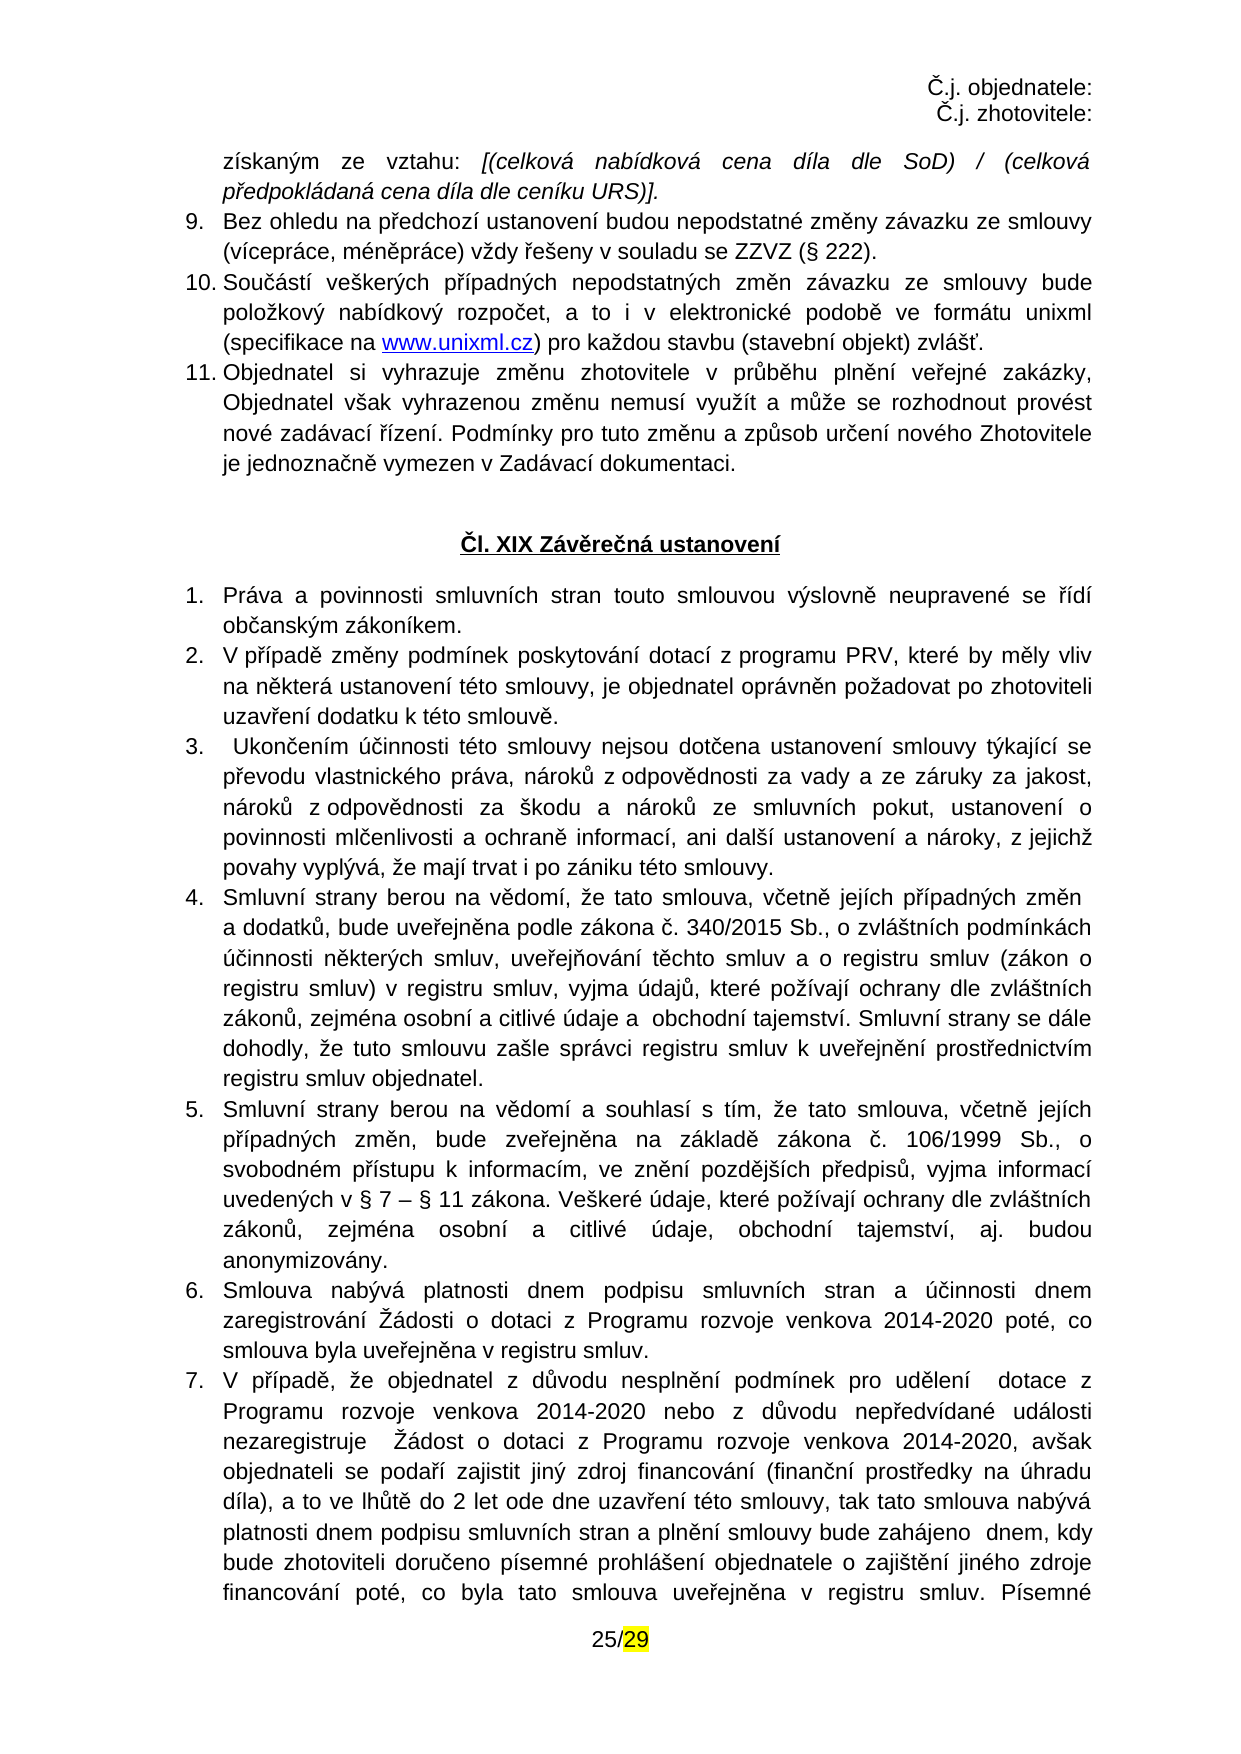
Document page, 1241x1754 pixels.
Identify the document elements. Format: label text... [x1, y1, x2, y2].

list Součástí veškerých případných nepodstatných změn závazku ze smlouvy bude položkový nabídkový rozpočet, a to i v elektronické podobě ve formátu unixml (specifikace na www.unixml.cz) pro každou stavbu (stavební objekt) zvlášť. [185, 268, 1093, 355]
list V případě změny podmínek poskytování dotací z programu PRV, které by měly vliv na některá ustanovení této smlouvy, je objednatel oprávněn požadovat po zhotoviteli uzavření dodatku k této smlouvě. [185, 642, 1093, 729]
list Smluvní strany berou na vědomí a souhlasí s tím, že tato smlouva, včetně jejích případných změn, bude zveřejněna na základě zákona č. 106/1999 Sb., o svobodném přístupu k informacím, ve znění pozdějších předpisů, vyjma informací uvedených v § 7 – § 11 zákona. Veškeré údaje, které požívají ochrany dle zvláštních zákonů, zejména osobní a citlivé údaje, obchodní tajemství, aj. budou anonymizovány. [185, 1096, 1093, 1273]
list Práva a povinnosti smluvních stran touto smlouvou výslovně neupravené se řídí občanským zákoníkem. [185, 582, 1093, 638]
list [185, 1367, 1093, 1605]
text Čl. XIX Závěrečná ustanovení [148, 531, 1093, 557]
list Ukončením účinnosti této smlouvy nejsou dotčena ustanovení smlouvy týkající se převodu vlastnického práva, nároků z odpovědnosti za vady a ze záruky za jakost, nároků z odpovědnosti za škodu a nároků ze smluvních pokut, ustanovení o povinnosti mlčenlivosti a ochraně informací, ani další ustanovení a nároky, z jejichž povahy vyplývá, že mají trvat i po zániku této smlouvy. [185, 733, 1093, 880]
list Smluvní strany berou na vědomí, že tato smlouva, včetně jejích případných změn a dodatků, bude uveřejněna podle zákona č. 340/2015 Sb., o zvláštních podmínkách účinnosti některých smluv, uveřejňování těchto smluv a o registru smluv (zákon o registru smluv) v registru smluv, vyjma údajů, které požívají ochrany dle zvláštních zákonů, zejména osobní a citlivé údaje a obchodní tajemství. Smluvní strany se dále dohodly, že tuto smlouvu zašle správci registru smluv k uveřejnění prostřednictvím registru smluv objednatel. [185, 884, 1093, 1092]
list Objednatel si vyhrazuje změnu zhotovitele v průběhu plnění veřejné zakázky, Objednatel však vyhrazenou změnu nemusí využít a může se rozhodnout provést nové zadávací řízení. Podmínky pro tuto změnu a způsob určení nového Zhotovitele je jednoznačně vymezen v Zadávací dokumentaci. [185, 359, 1093, 476]
list Smlouva nabývá platnosti dnem podpisu smluvních stran a účinnosti dnem zaregistrování Žádosti o dotaci z Programu rozvoje venkova 2014-2020 poté, co smlouva byla uveřejněna v registru smluv. [185, 1277, 1093, 1363]
list Bez ohledu na předchozí ustanovení budou nepodstatné změny závazku ze smlouvy (vícepráce, méněpráce) vždy řešeny v souladu se ZZVZ (§ 222). [185, 208, 1093, 264]
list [185, 148, 1093, 204]
